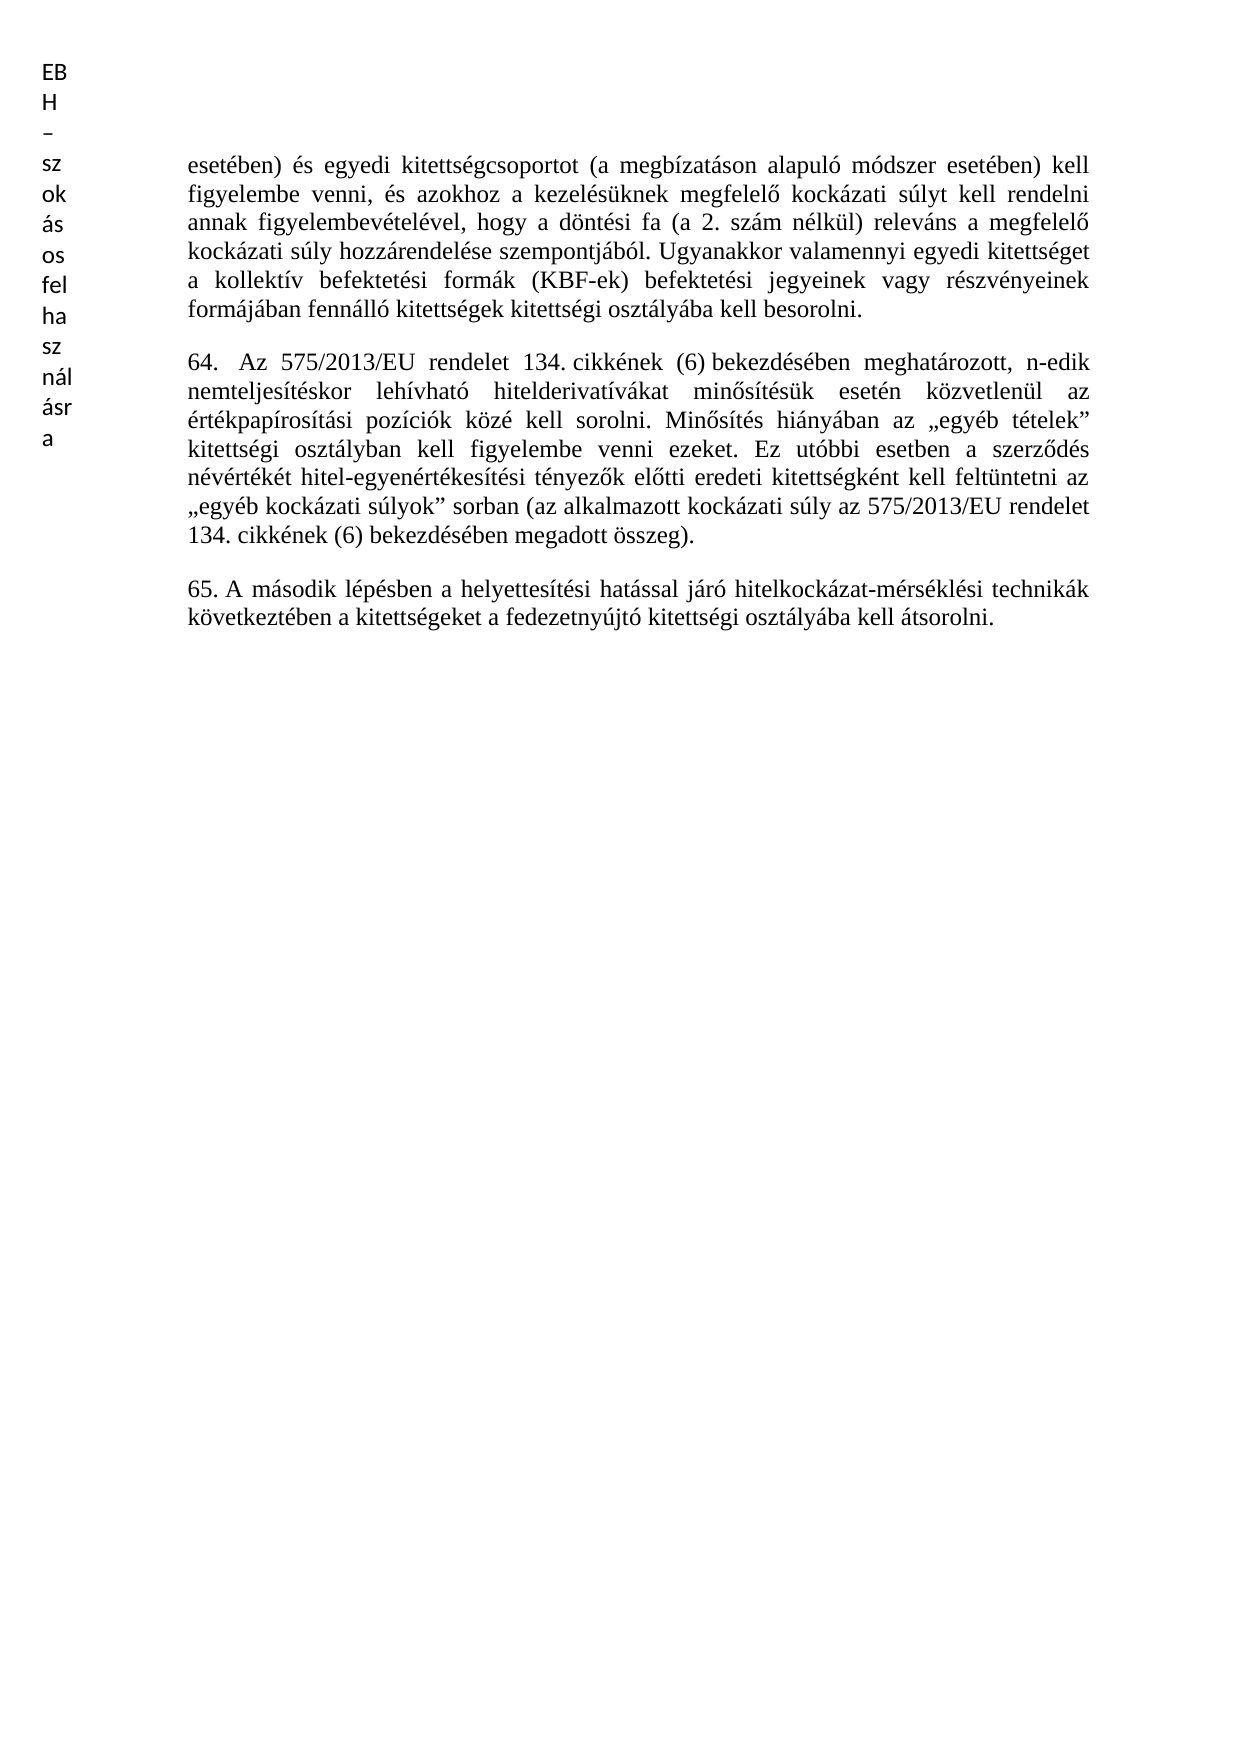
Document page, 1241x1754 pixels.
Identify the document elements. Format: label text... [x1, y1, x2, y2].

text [187, 150, 1090, 322]
